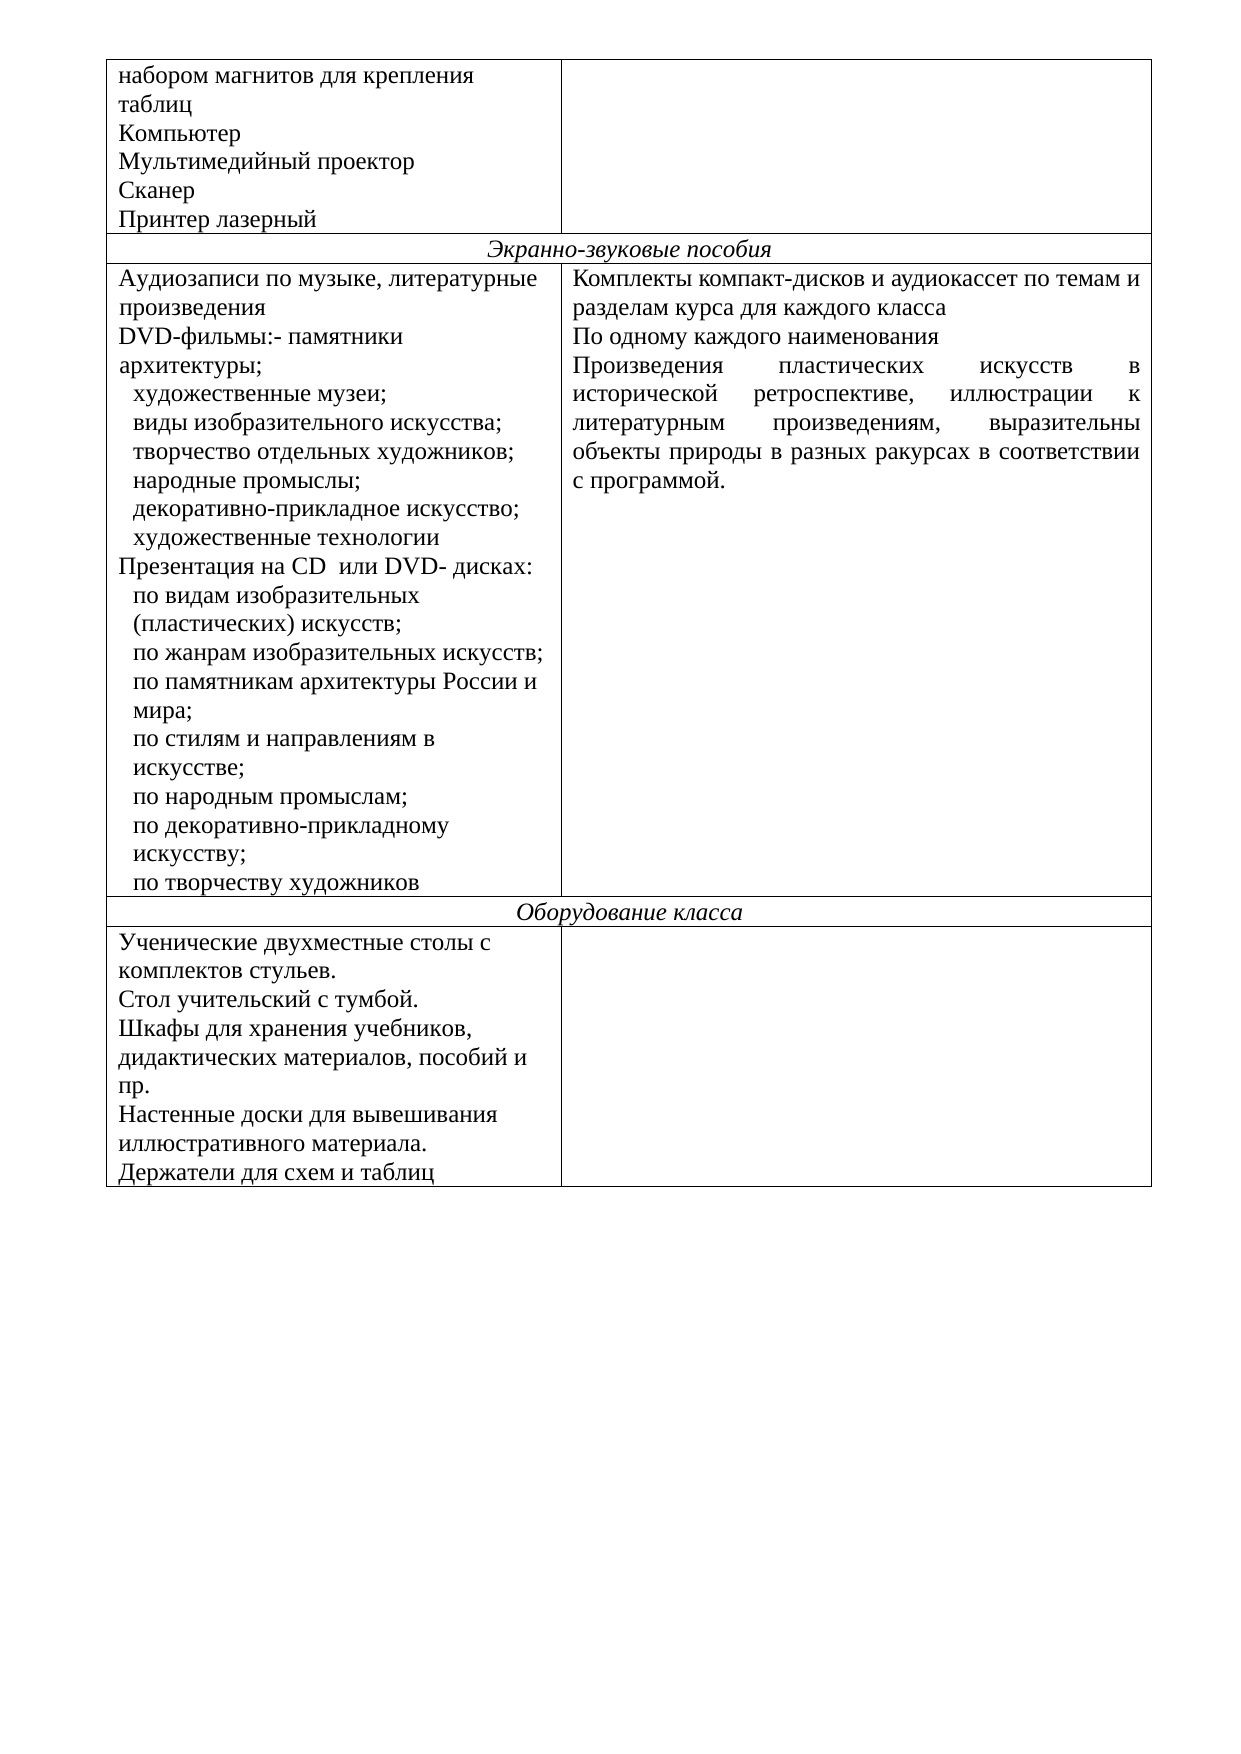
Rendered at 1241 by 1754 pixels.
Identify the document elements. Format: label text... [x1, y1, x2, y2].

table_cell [107, 60, 561, 233]
table_cell Экранно-звуковые пособия [107, 234, 1151, 262]
table_cell [562, 927, 1151, 1186]
table_cell [562, 60, 1151, 233]
table_cell Ученические двухместные столы с комплектов стульев. Стол учительский с тумбой. Шкафы для хранения учебников, дидактических материалов, пособий и пр. Настенные доски для вывешивания иллюстративного материала. Держатели для схем и таблиц [107, 927, 561, 1186]
table_cell Аудиозаписи по музыке, литературные произведения DVD-фильмы:- памятники архитектуры; художественные музеи; виды изобразительного искусства; творчество отдельных художников; народные промыслы; декоративно-прикладное искусство; художественные технологии Презентация на CD или DVD- дисках: по видам изобразительных (пластических) искусств; по жанрам изобразительных искусств; по памятникам архитектуры России и мира; по стилям и направлениям в искусстве; по народным промыслам; по декоративно-прикладному искусству; по творчеству художников [107, 264, 561, 896]
table_cell Комплекты компакт-дисков и аудиокассет по темам и разделам курса для каждого класса По одному каждого наименования Произведения пластических искусств в исторической ретроспективе, иллюстрации к литературным произведениям, выразительны объекты природы в разных ракурсах в соответствии с программой. [562, 264, 1151, 896]
table_cell Оборудование класса [107, 897, 1151, 926]
